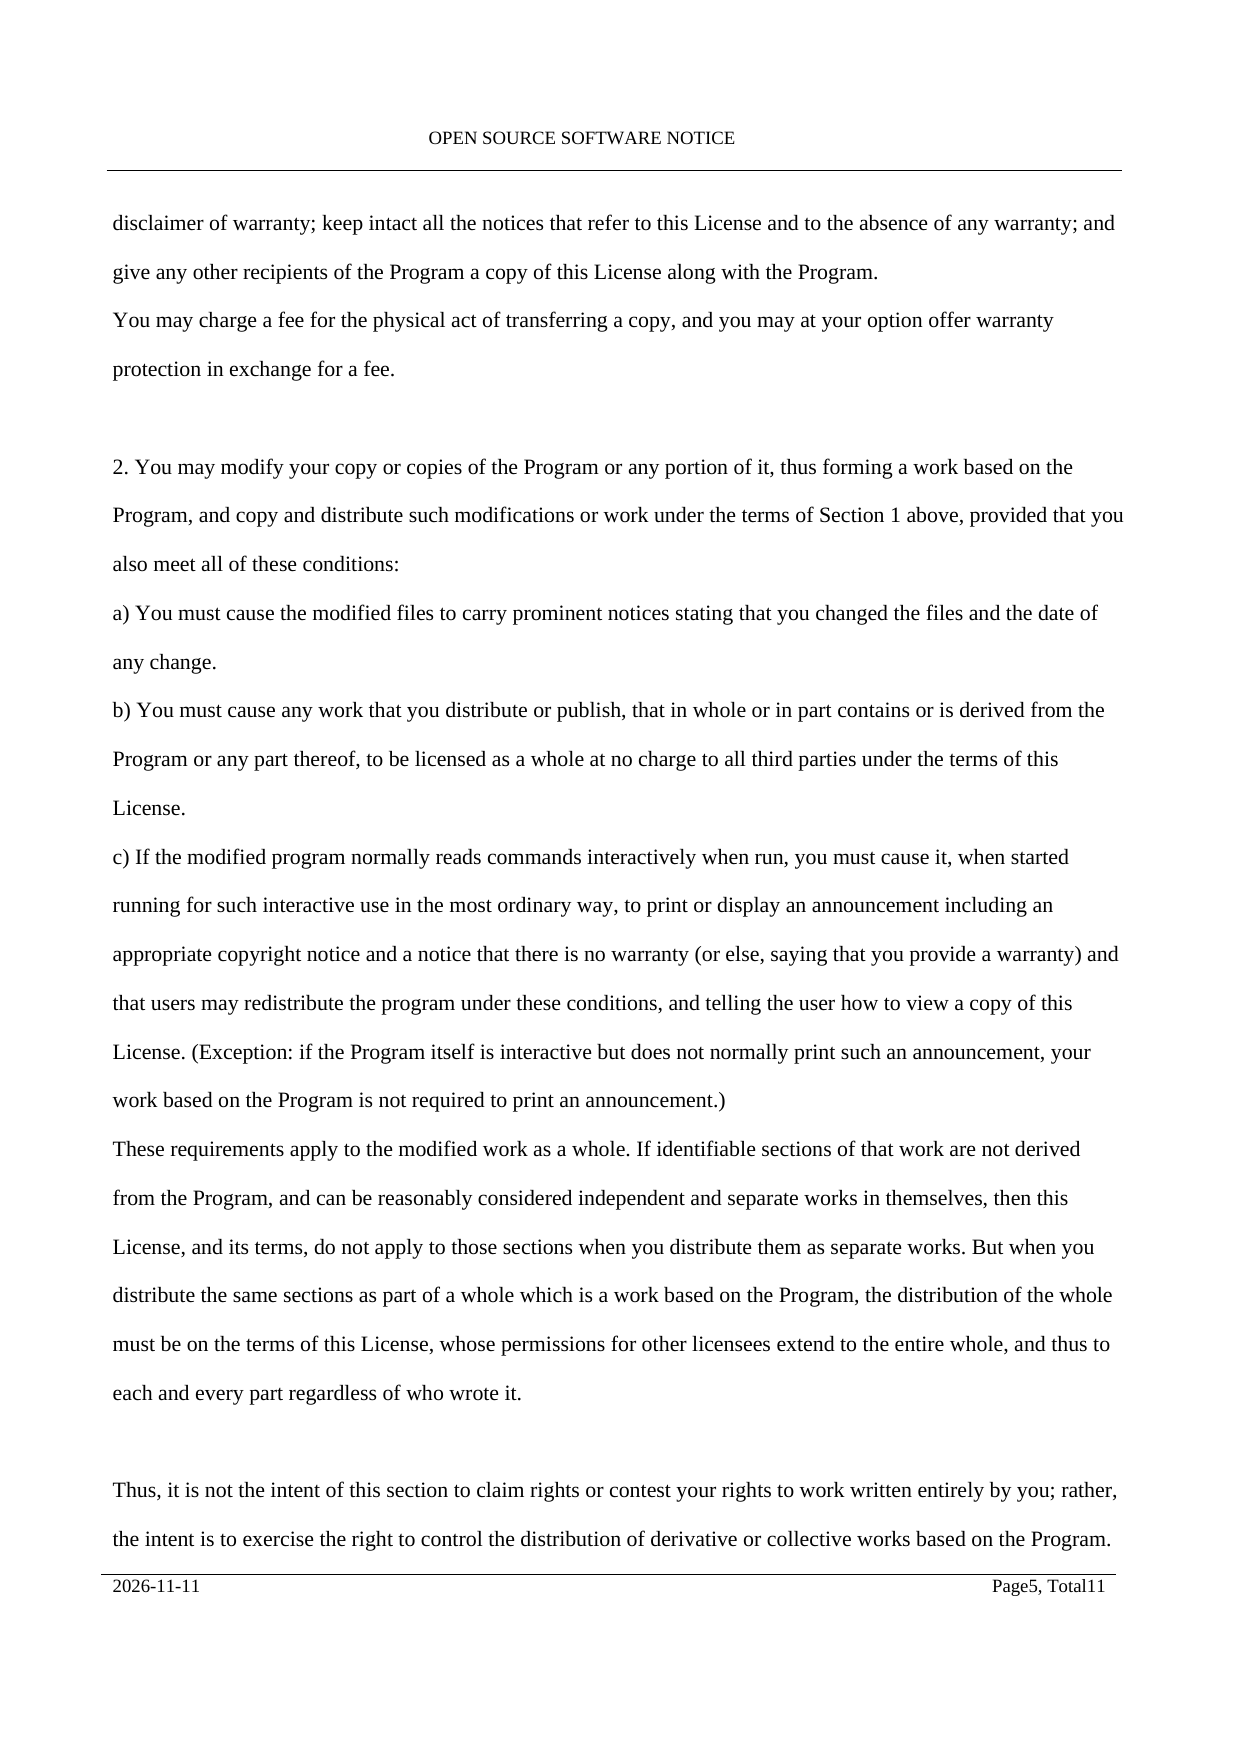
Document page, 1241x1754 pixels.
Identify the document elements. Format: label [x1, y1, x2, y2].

text [112, 206, 1128, 1555]
